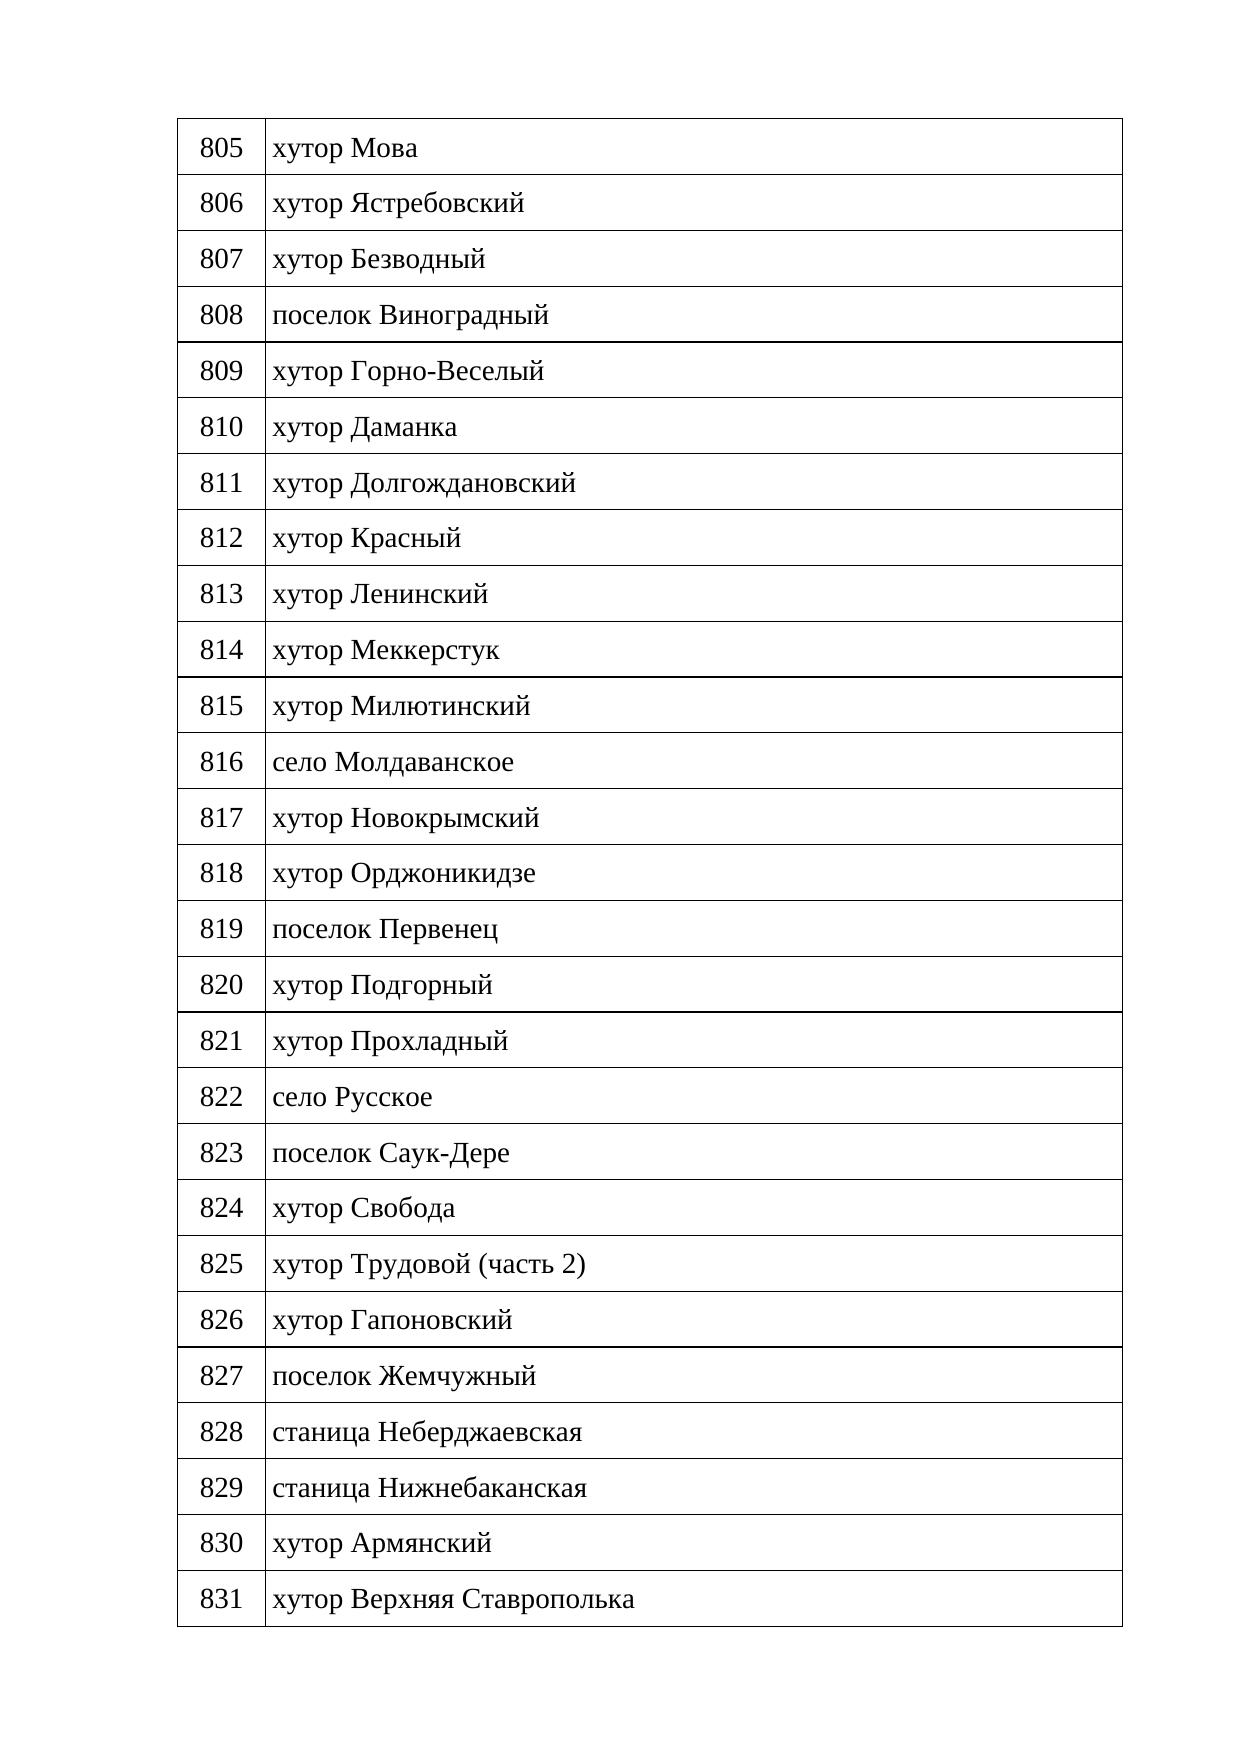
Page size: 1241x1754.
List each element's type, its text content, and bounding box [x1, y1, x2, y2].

table_cell хутор Долгождановский [266, 454, 1122, 509]
table_cell хутор Армянский [266, 1515, 1122, 1570]
table_cell 829 [178, 1459, 265, 1514]
table_cell поселок Виноградный [266, 287, 1122, 341]
table_cell 809 [178, 343, 265, 397]
table_cell хутор Гапоновский [266, 1292, 1122, 1346]
table_cell 816 [178, 733, 265, 788]
table_cell хутор Ястребовский [266, 175, 1122, 230]
table_cell 819 [178, 901, 265, 956]
table_cell станица Неберджаевская [266, 1403, 1122, 1458]
table_cell поселок Жемчужный [266, 1348, 1122, 1402]
table_cell 810 [178, 398, 265, 453]
table_cell хутор Милютинский [266, 678, 1122, 732]
table_cell 811 [178, 454, 265, 509]
table_cell 814 [178, 622, 265, 676]
table_cell хутор Горно-Веселый [266, 343, 1122, 397]
table_cell хутор Прохладный [266, 1013, 1122, 1067]
table_cell хутор Меккерстук [266, 622, 1122, 676]
table_cell хутор Подгорный [266, 957, 1122, 1011]
table_cell станица Нижнебаканская [266, 1459, 1122, 1514]
table_cell хутор Мова [266, 119, 1122, 174]
table_cell хутор Безводный [266, 231, 1122, 286]
table_cell 812 [178, 510, 265, 565]
table_cell село Русское [266, 1068, 1122, 1123]
table_cell 817 [178, 789, 265, 844]
table_cell 823 [178, 1124, 265, 1179]
table_cell 815 [178, 678, 265, 732]
table_cell хутор Новокрымский [266, 789, 1122, 844]
table_cell поселок Первенец [266, 901, 1122, 956]
table_cell хутор Ленинский [266, 566, 1122, 621]
table_cell 807 [178, 231, 265, 286]
table_cell хутор Свобода [266, 1180, 1122, 1235]
table_cell 831 [178, 1571, 265, 1626]
table_cell 824 [178, 1180, 265, 1235]
table_cell хутор Верхняя Ставрополька [266, 1571, 1122, 1626]
table_cell хутор Орджоникидзе [266, 845, 1122, 900]
table_cell 821 [178, 1013, 265, 1067]
table_cell 806 [178, 175, 265, 230]
table_cell 813 [178, 566, 265, 621]
table_cell 826 [178, 1292, 265, 1346]
table_cell хутор Красный [266, 510, 1122, 565]
table_cell 808 [178, 287, 265, 341]
table_cell 830 [178, 1515, 265, 1570]
table_cell 825 [178, 1236, 265, 1291]
table_cell 820 [178, 957, 265, 1011]
table_cell 828 [178, 1403, 265, 1458]
table_cell хутор Трудовой (часть 2) [266, 1236, 1122, 1291]
table_cell 818 [178, 845, 265, 900]
table_cell 822 [178, 1068, 265, 1123]
table_cell хутор Даманка [266, 398, 1122, 453]
table_cell село Молдаванское [266, 733, 1122, 788]
table_cell 805 [178, 119, 265, 174]
table_cell поселок Саук-Дере [266, 1124, 1122, 1179]
table_cell 827 [178, 1348, 265, 1402]
